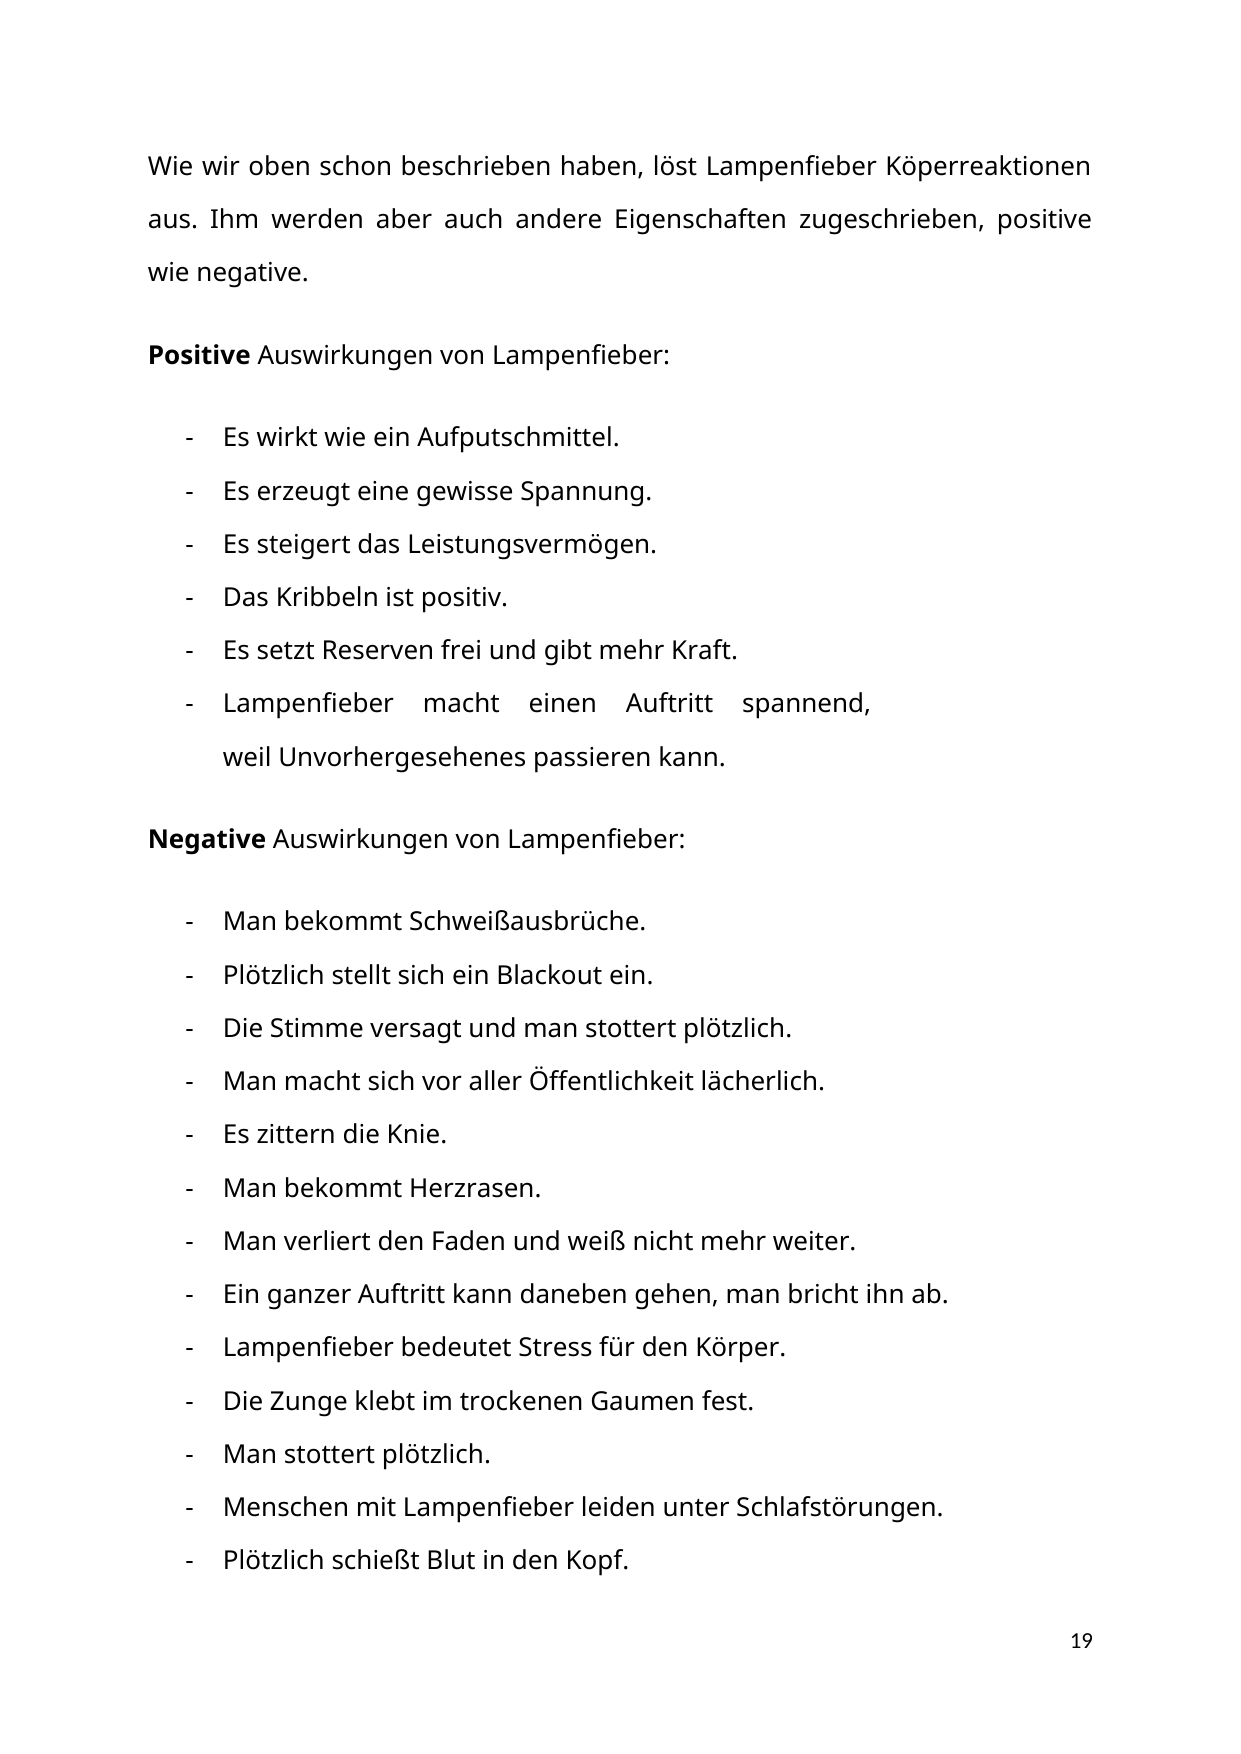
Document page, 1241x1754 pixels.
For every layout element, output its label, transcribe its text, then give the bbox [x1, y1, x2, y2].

list Die Stimme versagt und man stottert plötzlich. [185, 1009, 1093, 1045]
list Es wirkt wie ein Aufputschmittel. [185, 419, 1093, 454]
list Man verliert den Faden und weiß nicht mehr weiter. [185, 1222, 1093, 1258]
list Man bekommt Schweißausbrüche. [185, 903, 1093, 938]
list Ein ganzer Auftritt kann daneben gehen, man bricht ihn ab. [185, 1276, 1093, 1311]
text Negative Auswirkungen von Lampenfieber: [148, 821, 1093, 856]
text Positive Auswirkungen von Lampenfieber: [148, 336, 1093, 372]
list Lampenfieber bedeutet Stress für den Körper. [185, 1329, 1093, 1364]
list Es setzt Reserven frei und gibt mehr Kraft. [185, 632, 1093, 667]
list Lampenfieber macht einen Auftritt spannend, weil Unvorhergesehenes passieren kann. [185, 685, 901, 774]
list Man stottert plötzlich. [185, 1435, 1093, 1471]
list Plötzlich schießt Blut in den Kopf. [185, 1542, 1093, 1577]
list Man bekommt Herzrasen. [185, 1169, 1093, 1205]
list Menschen mit Lampenfieber leiden unter Schlafstörungen. [185, 1488, 1093, 1524]
list Die Zunge klebt im trockenen Gaumen fest. [185, 1382, 1093, 1418]
list Man macht sich vor aller Öffentlichkeit lächerlich. [185, 1063, 1093, 1098]
list Plötzlich stellt sich ein Blackout ein. [185, 956, 1093, 992]
list Das Kribbeln ist positiv. [185, 578, 1093, 614]
list Es erzeugt eine gewisse Spannung. [185, 472, 1093, 508]
list Es zittern die Knie. [185, 1116, 1093, 1151]
text Wie wir oben schon beschrieben haben, löst Lampenfieber Köperreaktionen aus. Ihm werden aber auch andere Eigenschaften zugeschrieben, positive wie negative. [148, 148, 1093, 289]
list Es steigert das Leistungsvermögen. [185, 525, 1093, 561]
